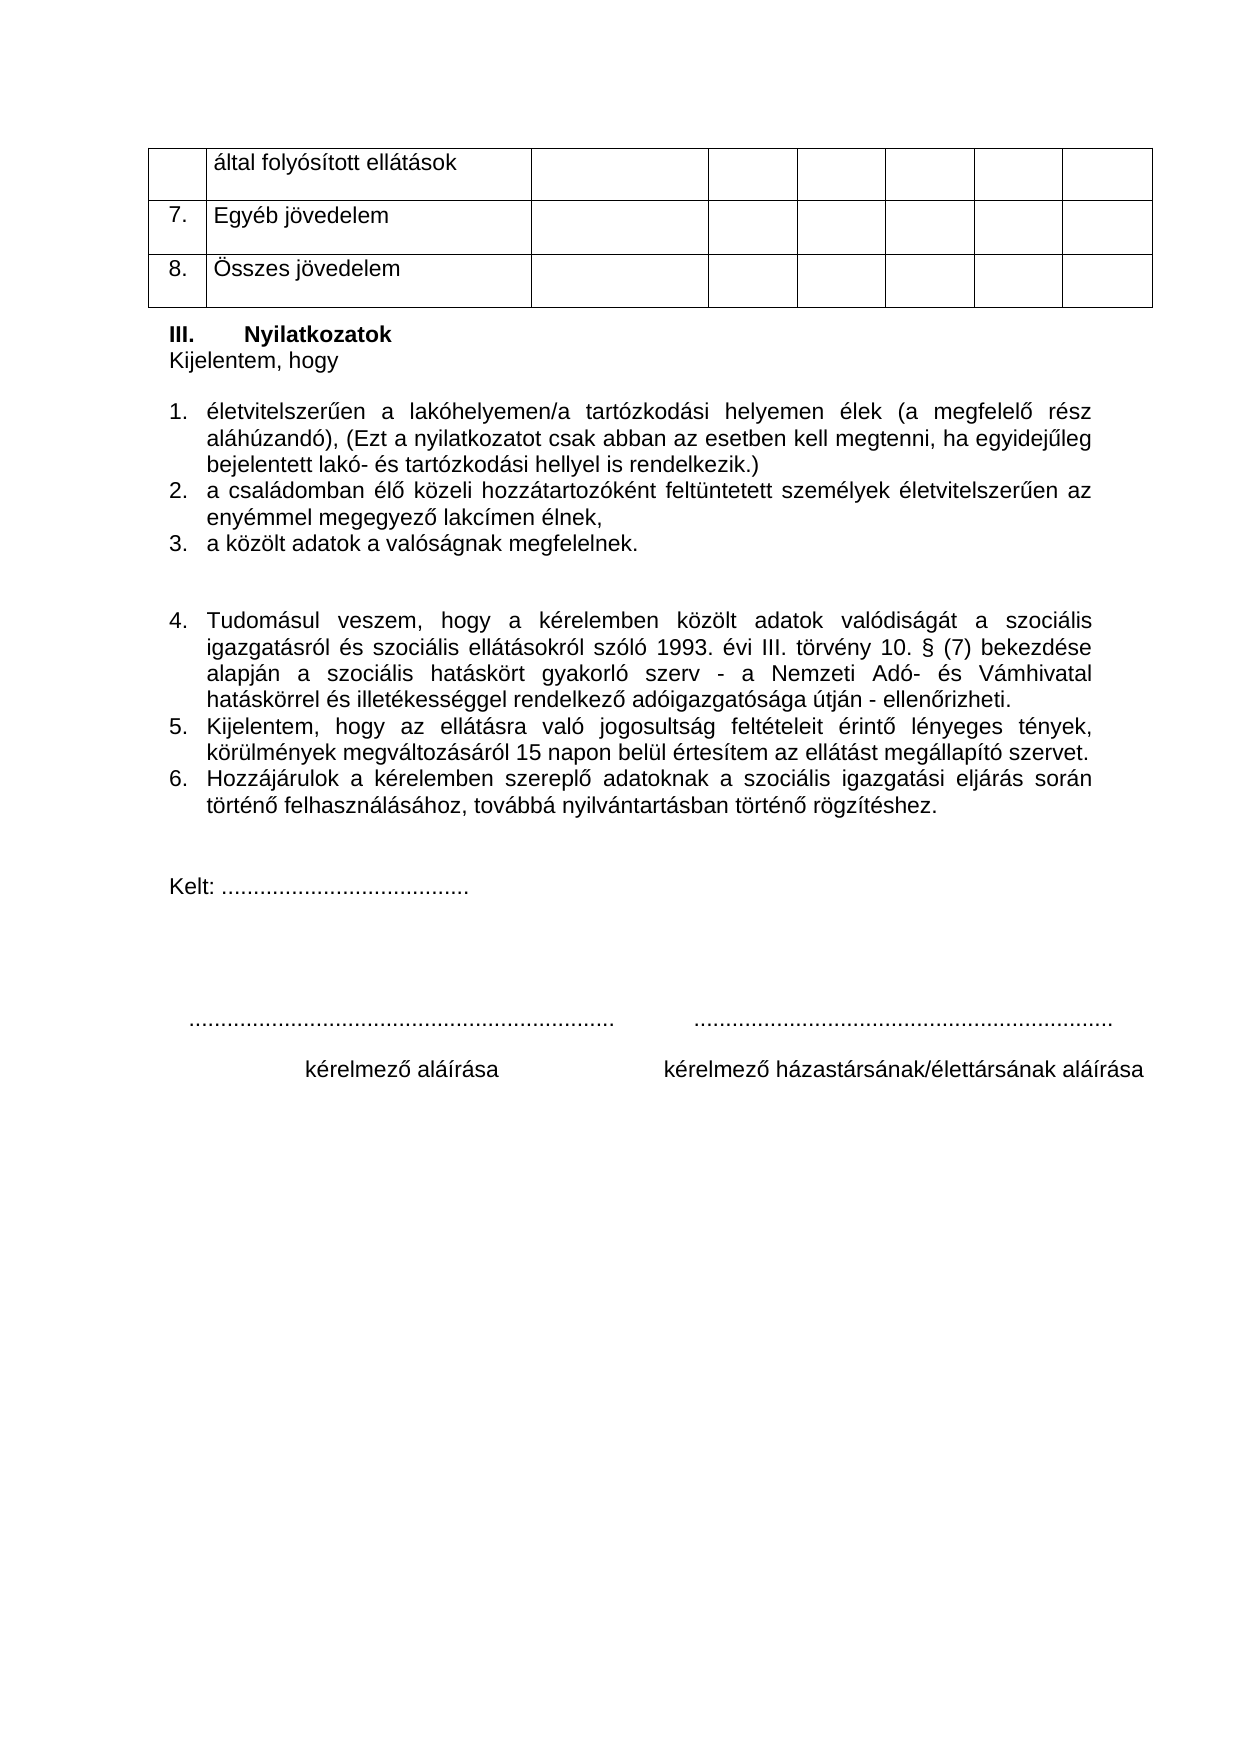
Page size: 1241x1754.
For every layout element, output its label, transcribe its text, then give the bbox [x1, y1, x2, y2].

table_cell [532, 149, 708, 200]
table_cell [886, 255, 974, 307]
list Hozzájárulok a kérelemben szereplő adatoknak a szociális igazgatási eljárás során történő felhasználásához, továbbá nyilvántartásban történő rögzítéshez. [169, 765, 1093, 818]
table_cell [532, 201, 708, 253]
list a közölt adatok a valóságnak megfelelnek. [169, 530, 1093, 556]
table_cell [532, 255, 708, 307]
list a családomban élő közeli hozzátartozóként feltüntetett személyek életvitelszerűen az enyémmel megegyező lakcímen élnek, [169, 477, 1093, 530]
list Nyilatkozatok [169, 321, 1093, 347]
text Kijelentem, hogy [148, 347, 1093, 373]
table_cell [1063, 201, 1152, 253]
table_cell [709, 149, 797, 200]
table_cell [886, 201, 974, 253]
table_cell [1063, 149, 1152, 200]
table_header ................................................................... [148, 924, 649, 1056]
table_cell Egyéb jövedelem [207, 201, 531, 253]
table_cell [798, 255, 885, 307]
list Tudomásul veszem, hogy a kérelemben közölt adatok valódiságát a szociális igazgatásról és szociális ellátásokról szóló 1993. évi III. törvény 10. § (7) bekezdése alapján a szociális hatáskört gyakorló szerv - a Nemzeti Adó- és Vámhivatal hatáskörrel és illetékességgel rendelkező adóigazgatósága útján - ellenőrizheti. [169, 607, 1093, 713]
text Kelt: ....................................... [148, 873, 1093, 900]
table_cell 8. [149, 255, 206, 307]
list életvitelszerűen a lakóhelyemen/a tartózkodási helyemen élek (a megfelelő rész aláhúzandó), (Ezt a nyilatkozatot csak abban az esetben kell megtenni, ha egyidejűleg bejelentett lakó- és tartózkodási hellyel is rendelkezik.) [169, 398, 1093, 477]
table_cell [798, 201, 885, 253]
table_cell [798, 149, 885, 200]
table_cell [709, 201, 797, 253]
table_cell 6. [149, 149, 206, 200]
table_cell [207, 149, 531, 200]
table_cell kérelmező aláírása [148, 1056, 649, 1107]
list Kijelentem, hogy az ellátásra való jogosultság feltételeit érintő lényeges tények, körülmények megváltozásáról 15 napon belül értesítem az ellátást megállapító szervet. [169, 713, 1093, 765]
table_cell [975, 201, 1062, 253]
table_header .................................................................. [650, 924, 1151, 1056]
table_cell [1063, 255, 1152, 307]
table_cell [709, 255, 797, 307]
table_cell Összes jövedelem [207, 255, 531, 307]
table_cell kérelmező házastársának/élettársának aláírása [650, 1056, 1151, 1107]
table_cell 7. [149, 201, 206, 253]
table_cell [975, 149, 1062, 200]
table_cell [975, 255, 1062, 307]
table_cell [886, 149, 974, 200]
